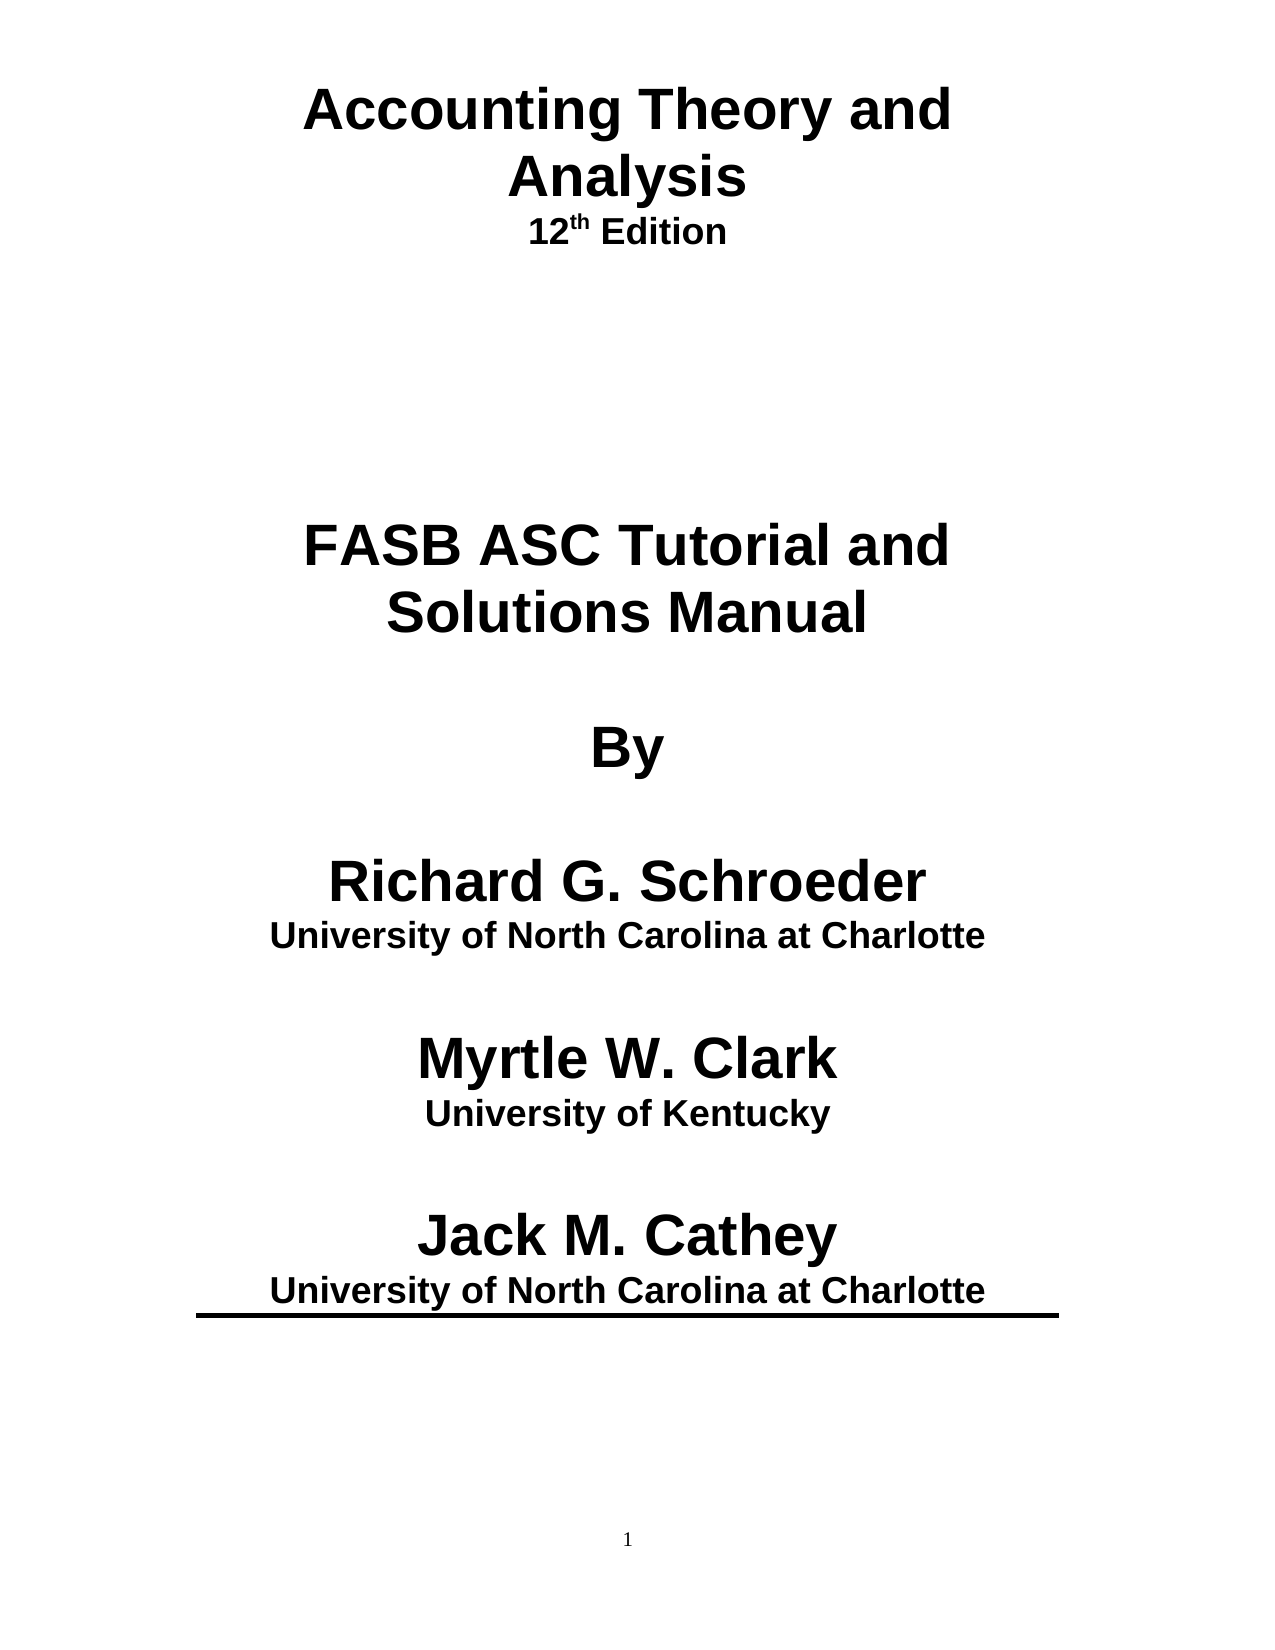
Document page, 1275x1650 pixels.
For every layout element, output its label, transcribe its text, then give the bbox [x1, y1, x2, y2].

text Myrtle W. Clark [196, 1024, 1059, 1091]
text University of Kentucky [196, 1091, 1059, 1134]
text Accounting Theory and Analysis [196, 75, 1059, 209]
text University of North Carolina at Charlotte [196, 913, 1059, 957]
text Jack M. Cathey [196, 1201, 1059, 1268]
text By [196, 712, 1059, 779]
text 12th Edition [196, 209, 1059, 252]
text FASB ASC Tutorial and Solutions Manual [196, 511, 1059, 645]
text University of North Carolina at Charlotte [196, 1268, 1059, 1313]
text Richard G. Schroeder [196, 846, 1059, 913]
